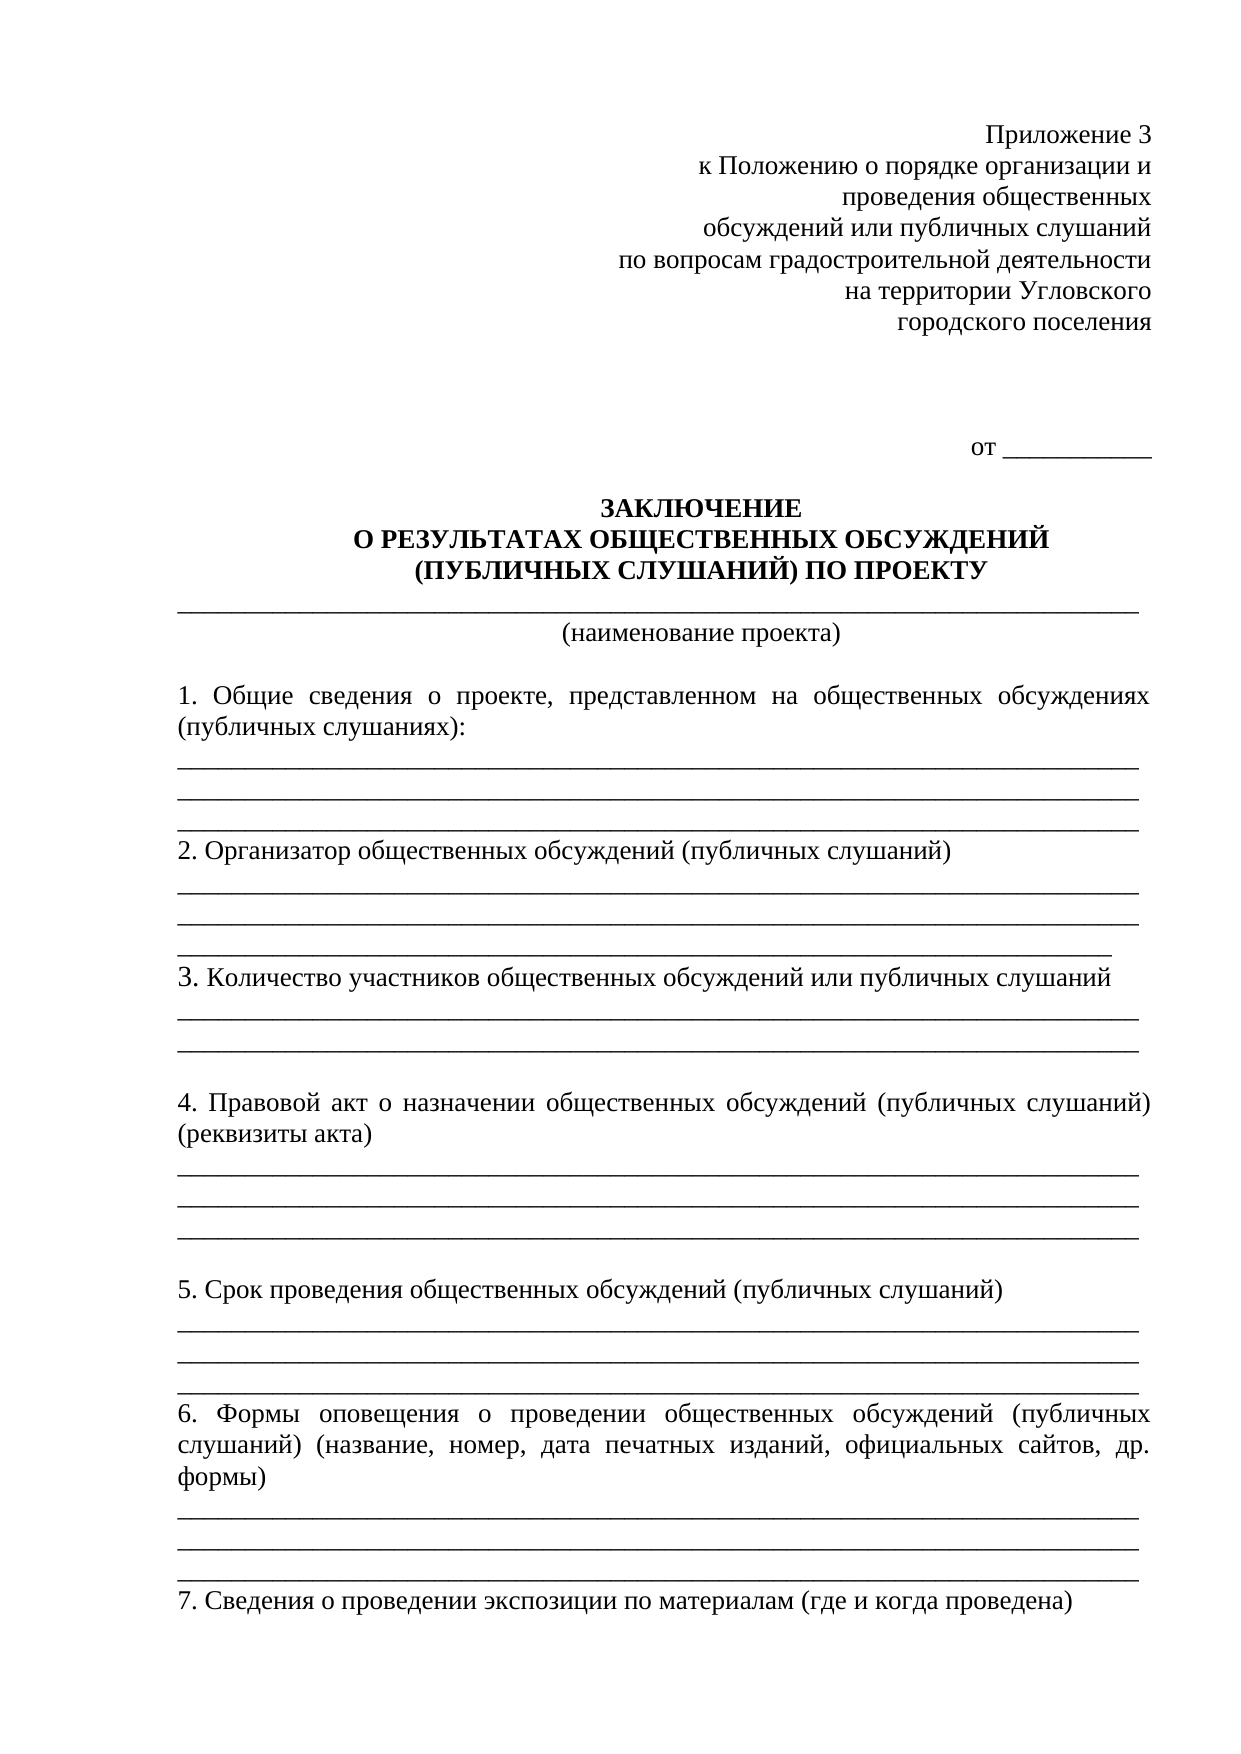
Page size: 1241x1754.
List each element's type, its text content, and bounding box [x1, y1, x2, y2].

text городского поселения [177, 305, 1152, 336]
text обсуждений или публичных слушаний [177, 212, 1152, 243]
text ЗАКЛЮЧЕНИЕ [177, 492, 1152, 523]
text (наименование проекта) [177, 616, 1152, 648]
text _______________________________________________________________________ [177, 585, 1152, 616]
text 1. Общие сведения о проекте, представленном на общественных обсуждениях (публичных слушаниях): [177, 679, 1152, 741]
text 3. Количество участников общественных обсуждений или публичных слушаний ______________________________________________________________________________________________________________________________________________ [177, 959, 1152, 1055]
text 6. Формы оповещения о проведении общественных обсуждений (публичных слушаний) (название, номер, дата печатных изданий, официальных сайтов, др. формы) [177, 1397, 1152, 1491]
text от ___________ [177, 429, 1152, 461]
text 5. Срок проведения общественных обсуждений (публичных слушаний) [177, 1273, 1152, 1304]
text проведения общественных [177, 180, 1152, 212]
text 7. Сведения о проведении экспозиции по материалам (где и когда проведена) [177, 1584, 1152, 1616]
text 4. Правовой акт о назначении общественных обсуждений (публичных слушаний) (реквизиты акта) [177, 1086, 1152, 1148]
text на территории Угловского [177, 274, 1152, 305]
text 2. Организатор общественных обсуждений (публичных слушаний) [177, 834, 1152, 866]
text О РЕЗУЛЬТАТАХ ОБЩЕСТВЕННЫХ ОБСУЖДЕНИЙ [177, 523, 1152, 554]
text ___________________________________________________________________________________________________________________________________________________________________________________________________________________ [177, 866, 1152, 959]
text по вопросам градостроительной деятельности [177, 243, 1152, 274]
text Приложение 3 к Положению о порядке организации и [177, 118, 1152, 180]
text (ПУБЛИЧНЫХ СЛУШАНИЙ) ПО ПРОЕКТУ [177, 554, 1152, 585]
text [177, 1491, 1152, 1584]
